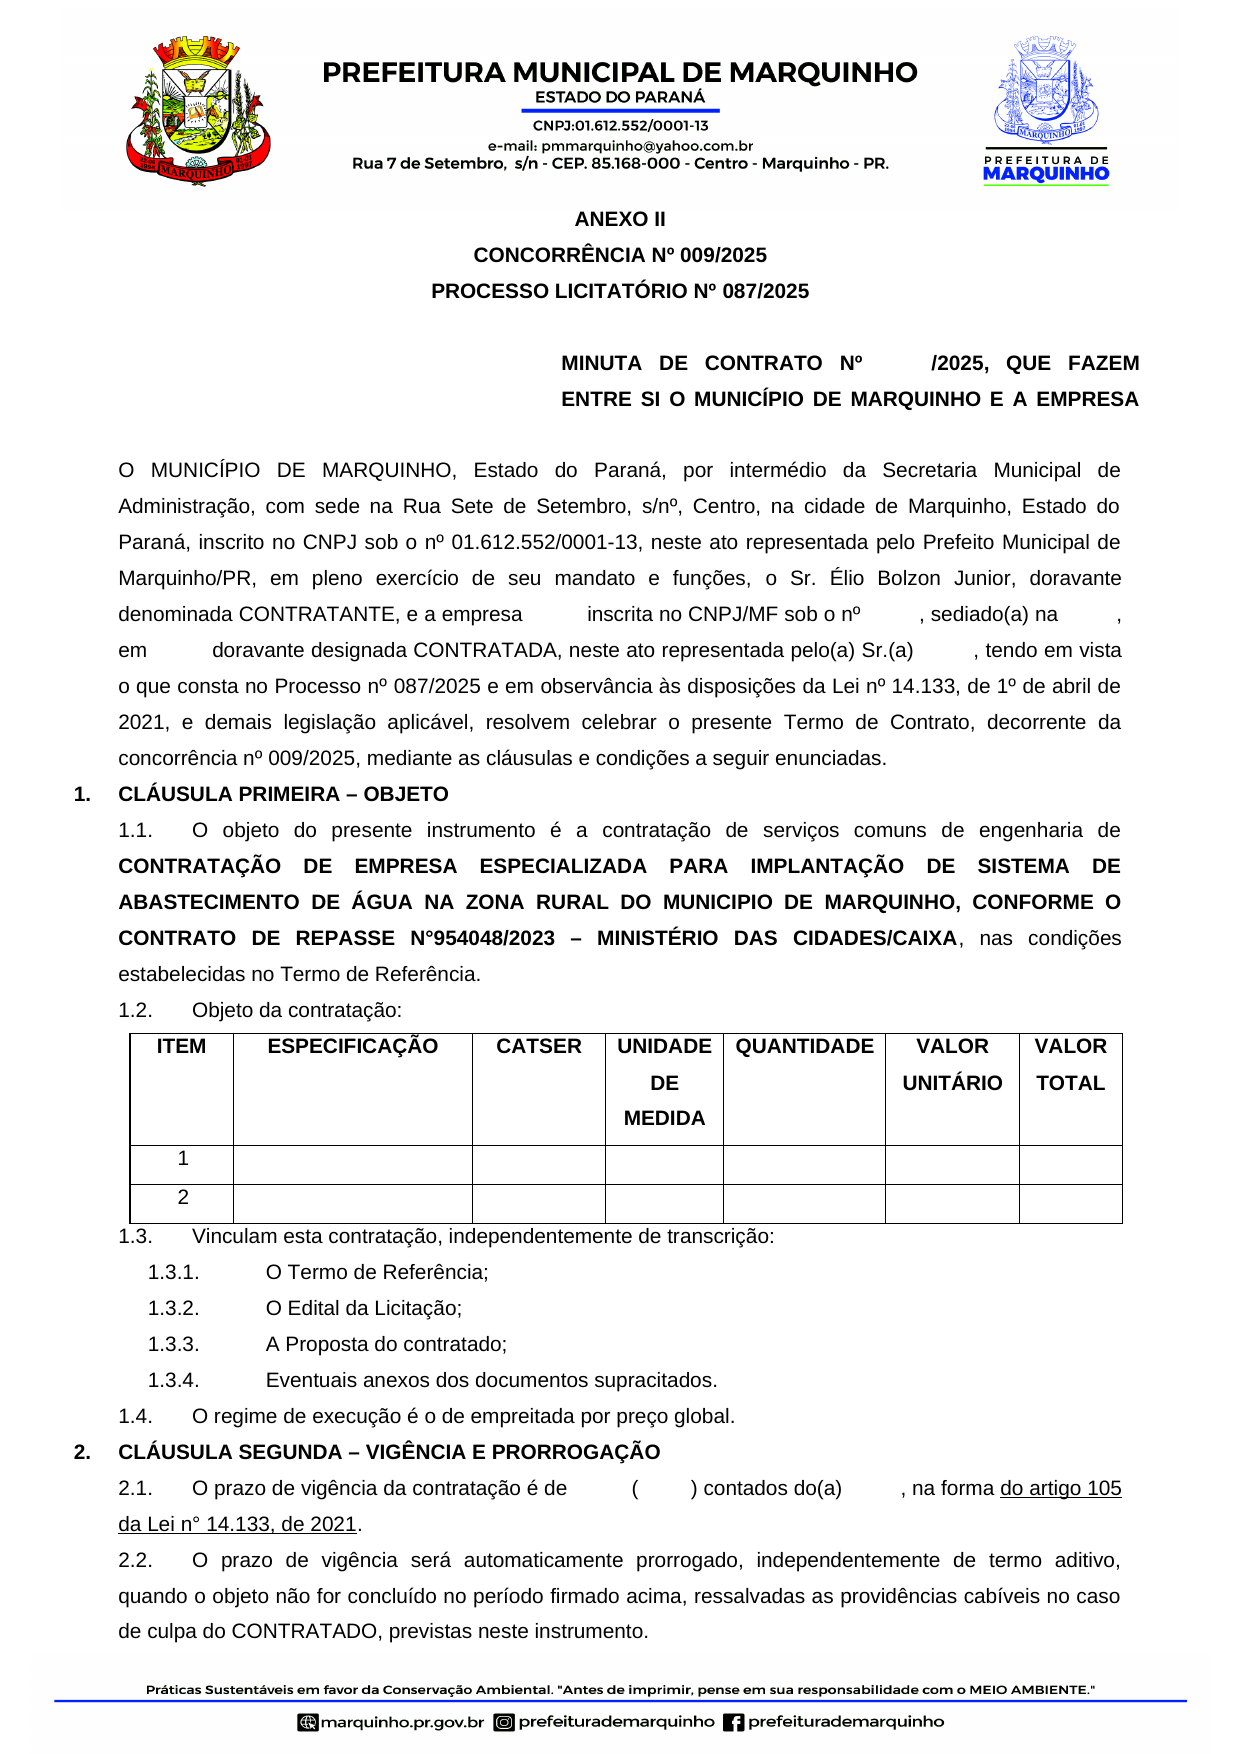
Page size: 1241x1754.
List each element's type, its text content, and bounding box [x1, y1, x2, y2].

text Vinculam esta contratação, independentemente de transcrição: [118, 1224, 1122, 1248]
table_cell [234, 1185, 472, 1223]
table_cell [1020, 1185, 1122, 1223]
text O Edital da Licitação; [148, 1296, 1122, 1320]
text O objeto do presente instrumento é a contratação de serviços comuns de engenharia de CONTRATAÇÃO DE EMPRESA ESPECIALIZADA PARA IMPLANTAÇÃO DE SISTEMA DE ABASTECIMENTO DE ÁGUA NA ZONA RURAL DO MUNICIPIO DE MARQUINHO, CONFORME O CONTRATO DE REPASSE N°954048/2023 – MINISTÉRIO DAS CIDADES/CAIXA, nas condições estabelecidas no Termo de Referência. [118, 818, 1122, 985]
table_cell 1 [131, 1146, 233, 1184]
table_cell 2 [131, 1185, 233, 1223]
text O prazo de vigência da contratação é de ( ) contados do(a) , na forma do artigo 105 da Lei n° 14.133, de 2021. [118, 1476, 1122, 1536]
picture [60, 7, 1181, 211]
text CONCORRÊNCIA Nº 009/2025 [118, 243, 1122, 267]
text CLÁUSULA SEGUNDA – VIGÊNCIA E PRORROGAÇÃO [74, 1440, 1122, 1464]
table_header CATSER [473, 1034, 605, 1144]
table_cell [886, 1185, 1019, 1223]
table_header UNIDADE DE MEDIDA [606, 1034, 723, 1144]
text Eventuais anexos dos documentos supracitados. [148, 1368, 1122, 1392]
text MINUTA DE CONTRATO Nº /2025, QUE FAZEM ENTRE SI O MUNICÍPIO DE MARQUINHO E A EMPRESA [561, 351, 1140, 446]
text O prazo de vigência será automaticamente prorrogado, independentemente de termo aditivo, quando o objeto não for concluído no período firmado acima, ressalvadas as providências cabíveis no caso de culpa do CONTRATADO, previstas neste instrumento. [118, 1547, 1122, 1643]
text ANEXO II [118, 207, 1122, 231]
text O Termo de Referência; [148, 1260, 1122, 1284]
text O MUNICÍPIO DE MARQUINHO, Estado do Paraná, por intermédio da Secretaria Municipal de Administração, com sede na Rua Sete de Setembro, s/nº, Centro, na cidade de Marquinho, Estado do Paraná, inscrito no CNPJ sob o nº 01.612.552/0001-13, neste ato representada pelo Prefeito Municipal de Marquinho/PR, em pleno exercício de seu mandato e funções, o Sr. Élio Bolzon Junior, doravante denominada CONTRATANTE, e a empresa inscrita no CNPJ/MF sob o nº , sediado(a) na , em doravante designada CONTRATADA, neste ato representada pelo(a) Sr.(a) , tendo em vista o que consta no Processo nº 087/2025 e em observância às disposições da Lei nº 14.133, de 1º de abril de 2021, e demais legislação aplicável, resolvem celebrar o presente Termo de Contrato, decorrente da concorrência nº 009/2025, mediante as cláusulas e condições a seguir enunciadas. [118, 458, 1122, 770]
table_header QUANTIDADE [724, 1034, 885, 1144]
table_header ITEM [131, 1034, 233, 1144]
table_cell [724, 1146, 885, 1184]
table_cell [886, 1146, 1019, 1184]
table_cell [606, 1146, 723, 1184]
table_cell [724, 1185, 885, 1223]
table_cell [234, 1146, 472, 1184]
table_cell [1020, 1146, 1122, 1184]
text A Proposta do contratado; [148, 1332, 1122, 1356]
table_header ESPECIFICAÇÃO [234, 1034, 472, 1144]
picture [30, 1652, 1210, 1754]
table_cell [473, 1185, 605, 1223]
text Objeto da contratação: [118, 997, 1122, 1021]
table_cell [473, 1146, 605, 1184]
list CLÁUSULA PRIMEIRA – OBJETO [74, 782, 1122, 806]
table_header VALOR UNITÁRIO [886, 1034, 1019, 1144]
table_header VALOR TOTAL [1020, 1034, 1122, 1144]
text PROCESSO LICITATÓRIO Nº 087/2025 [118, 279, 1122, 303]
table_cell [606, 1185, 723, 1223]
text O regime de execução é o de empreitada por preço global. [118, 1404, 1122, 1428]
